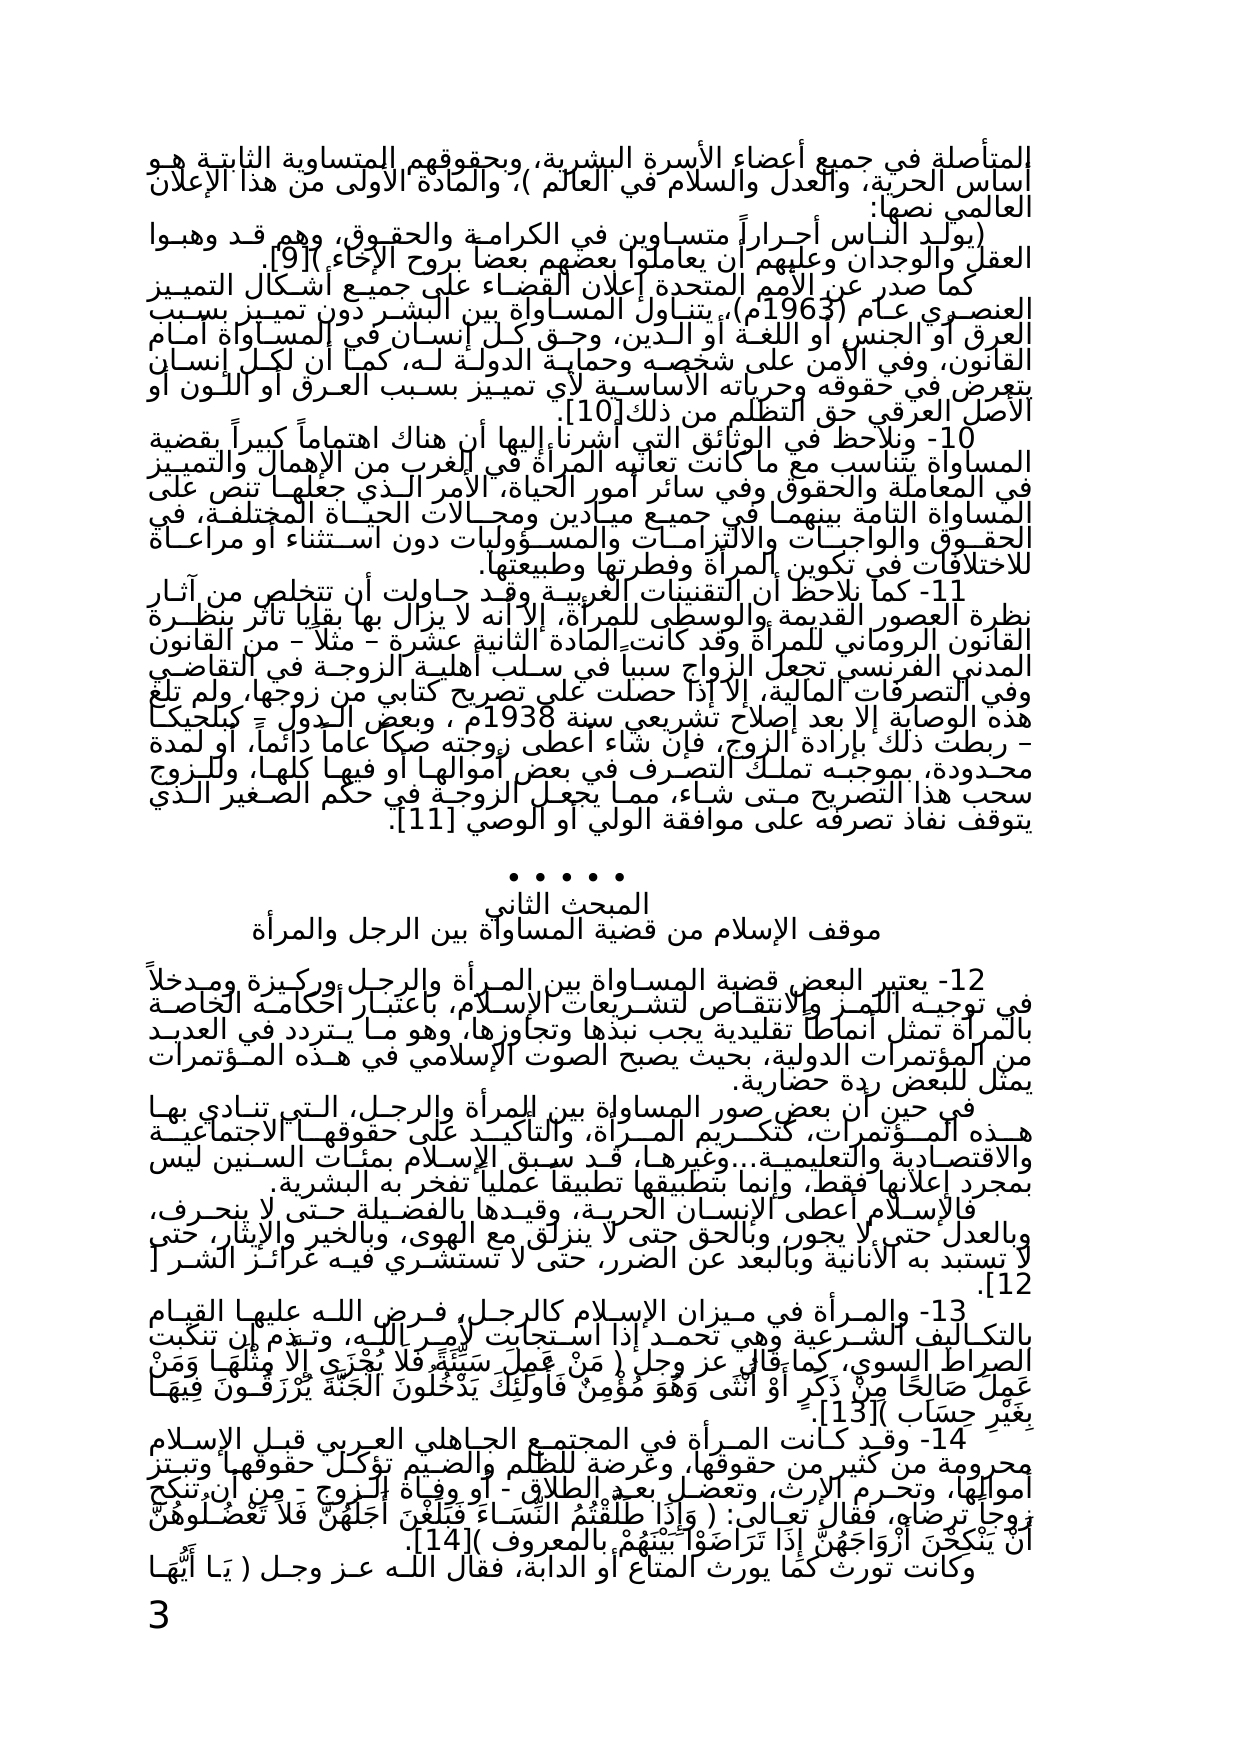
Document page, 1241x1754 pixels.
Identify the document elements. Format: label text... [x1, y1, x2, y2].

text في حين أن بعض صور المساواة بين المرأة والرجل، التي تنادي بها هذه المؤتمرات، كتكريم المرأة، والتأكيد على حقوقها الاجتماعية والاقتصادية والتعليمية...وغيرها، قد سبق الإسلام بمئات السنين ليس بمجرد إعلانها فقط، وإنما بتطبيقها تطبيقاً عملياً تفخر به البشرية. [148, 1097, 1033, 1199]
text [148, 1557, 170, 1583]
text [148, 148, 1033, 224]
text 14- وقد كانت المرأة في المجتمع الجاهلي العربي قبل الإسلام محرومة من كثير من حقوقها، وعرضة للظلم والضيم تؤكل حقوقها وتبتز أموالها، وتحرم الإرث، وتعضل بعد الطلاق - أو وفاة الزوج - من أن تنكح زوجاً ترضاه، فقال تعالى: ﴿ وَإِذَا طَلَّقْتُمُ النِّسَاءَ فَبَلَغْنَ أَجَلَهُنَّ فَلاَ تَعْضُلُوهُنَّ أَنْ يَنْكِحْنَ أَزْوَاجَهُنَّ إِذَا تَرَاضَوْا بَيْنَهُمْ بالمعروف ﴾[14]. [148, 1429, 1033, 1557]
text • • • • • [148, 868, 1033, 894]
text 13- والمرأة في ميزان الإسلام كالرجل، فرض الله عليها القيام بالتكاليف الشرعية وهي تحمد إذا استجابت لأمر الله، وتذم إن تنكبت الصراط السوي، كما قال عز وجل ﴿ مَنْ عَمِلَ سَيِّئَةً فَلَا يُجْزَى إِلَّا مِثْلَهَا وَمَنْ عَمِلَ صَالِحًا مِنْ ذَكَرٍ أَوْ أُنْثَى وَهُوَ مُؤْمِنٌ فَأُولَئِكَ يَدْخُلُونَ الْجَنَّةَ يُرْزَقُونَ فِيهَا بِغَيْرِ حِسَاب ﴾[13]. [148, 1301, 1033, 1429]
text كما صدر عن الأمم المتحدة إعلان القضاء على جميع أشكال التمييز العنصري عام (1963م)، يتناول المساواة بين البشر دون تمييز بسبب العرق أو الجنس أو اللغة أو الدين، وحق كل إنسان في المساواة أمام القانون، وفي الأمن على شخصه وحماية الدولة له، كما أن لكل إنسان يتعرض في حقوقه وحرياته الأساسية لأي تمييز بسبب العرق أو اللون أو الأصل العرقي حق التظلم من ذلك[10]. [148, 275, 1033, 428]
text (يولد الناس أحراراً متساوين في الكرامة والحقوق، وهم قد وهبوا العقل والوجدان وعليهم أن يعاملوا بعضهم بعضاً بروح الإخاء )[9]. [148, 224, 1033, 275]
text 12- يعتبر البعض قضية المساواة بين المرأة والرجل وركيزة ومدخلاً في توجيه اللمز والانتقاص لتشريعات الإسلام، باعتبار أحكامه الخاصة بالمرأة تمثل أنماطاً تقليدية يجب نبذها وتجاوزها، وهو ما يتردد في العديد من المؤتمرات الدولية، بحيث يصبح الصوت الإسلامي في هذه المؤتمرات يمثل للبعض ردة حضارية. [148, 970, 1033, 1097]
text 10- ونلاحظ في الوثائق التي أشرنا إليها أن هناك اهتماماً كبيراً بقضية المساواة يتناسب مع ما كانت تعانيه المرأة في الغرب من الإهمال والتمييز في المعاملة والحقوق وفي سائر أمور الحياة، الأمر الذي جعلها تنص على المساواة التامة بينهما في جميع ميادين ومجـالات الحيـاة المختلفة، في الحقوق والواجبات والالتزامات والمسؤوليات دون استثناء أو مراعاة للاختلافات في تكوين المرأة وفطرتها وطبيعتها. [148, 428, 1033, 581]
text موقف الإسلام من قضية المساواة بين الرجل والمرأة [280, 919, 407, 945]
text موقف الإسلام من قضية المساواة بين الرجل والمرأة [393, 919, 1033, 945]
text فالإسلام أعطى الإنسان الحرية، وقيدها بالفضيلة حتى لا ينحرف، وبالعدل حتى لا يجور، وبالحق حتى لا ينزلق مع الهوى، وبالخير والإيثار، حتى لا تستبد به الأنانية وبالبعد عن الضرر، حتى لا تستشري فيه غرائز الشر [12]. [148, 1199, 1033, 1301]
text وكانت تورث كما يورث المتاع أو الدابة، فقال الله عز وجل ﴿ يَا أَيُّهَا الَّذِينَ آمَنُوا لاَ يَحِلُّ لَكُمْ أَنْ تَرِثُوا النِّسَاءَ كَرْهًا ﴾ [15]. [152, 1557, 1033, 1583]
text موقف الإسلام من قضية المساواة بين الرجل والمرأة [148, 919, 311, 945]
text 11- كما نلاحظ أن التقنينات الغربية وقد حاولت أن تتخلص من آثار نظرة العصور القديمة والوسطى للمرأة، إلا أنه لا يزال بها بقايا تأثر بنظرة القانون الروماني للمرأة وقد كانت المادة الثانية عشرة – مثلاً – من القانون المدني الفرنسي تجعل الزواج سبباً في سلب أهلية الزوجة في التقاضي وفي التصرفات المالية، إلا إذا حصلت على تصريح كتابي من زوجها، ولم تلغ هذه الوصاية إلا بعد إصلاح تشريعي سنة 1938م ، وبعض الدول – كبلجيكا – ربطت ذلك بإرادة الزوج، فإن شاء أعطى زوجته صكاً عاماً دائماً، أو لمدة محدودة، بموجبه تملك التصرف في بعض أموالها أو فيها كلها، وللزوج سحب هذا التصريح متى شاء، مما يجعل الزوجة في حكم الصغير الذي يتوقف نفاذ تصرفه على موافقة الولي أو الوصي [11]. [148, 581, 1033, 836]
text المبحث الثاني [148, 894, 1033, 919]
